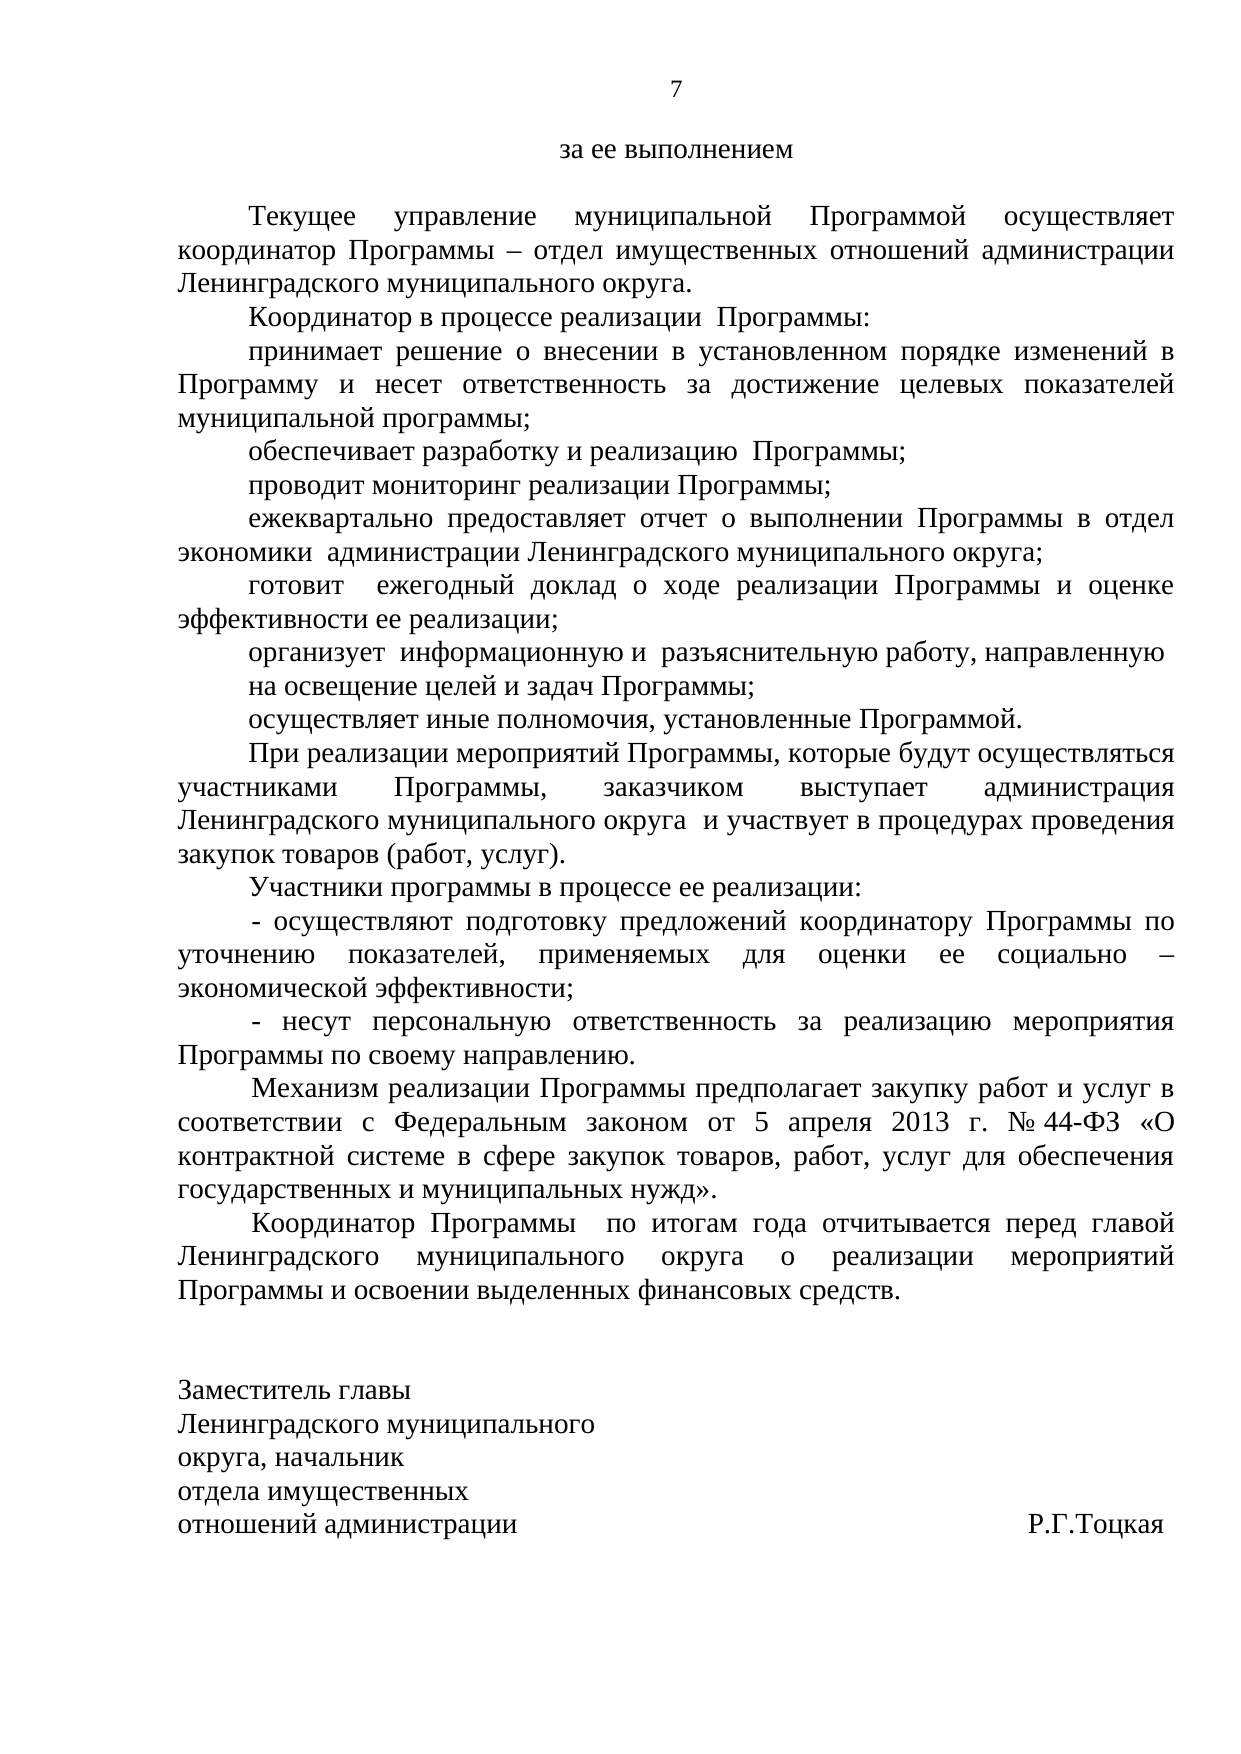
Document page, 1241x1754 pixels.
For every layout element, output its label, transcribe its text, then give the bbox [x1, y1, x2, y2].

text на освещение целей и задач Программы; [177, 668, 1175, 702]
text Координатор в процессе реализации Программы: [177, 299, 1175, 333]
text отношений администрации Р.Г.Тоцкая [177, 1507, 1175, 1540]
text проводит мониторинг реализации Программы; [177, 467, 1175, 500]
text ежеквартально предоставляет отчет о выполнении Программы в отдел экономики администрации Ленинградского муниципального округа; [177, 500, 1175, 567]
text Механизм реализации Программы предполагает закупку работ и услуг в соответствии с Федеральным законом от 5 апреля 2013 г. № 44-ФЗ «О контрактной системе в сфере закупок товаров, работ, услуг для обеспечения государственных и муниципальных нужд». [177, 1071, 1175, 1205]
text за ее выполнением [177, 131, 1175, 165]
text осуществляет иные полномочия, установленные Программой. [177, 702, 1175, 735]
text Ленинградского муниципального [177, 1406, 1175, 1439]
text - осуществляют подготовку предложений координатору Программы по уточнению показателей, применяемых для оценки ее социально – экономической эффективности; [177, 903, 1175, 1003]
text Текущее управление муниципальной Программой осуществляет координатор Программы – отдел имущественных отношений администрации Ленинградского муниципального округа. [177, 198, 1175, 299]
text принимает решение о внесении в установленном порядке изменений в Программу и несет ответственность за достижение целевых показателей муниципальной программы; [177, 333, 1175, 433]
text организует информационную и разъяснительную работу, направленную [177, 634, 1175, 668]
text готовит ежегодный доклад о ходе реализации Программы и оценке эффективности ее реализации; [177, 567, 1175, 634]
text обеспечивает разработку и реализацию Программы; [177, 433, 1175, 467]
text При реализации мероприятий Программы, которые будут осуществляться участниками Программы, заказчиком выступает администрация Ленинградского муниципального округа и участвует в процедурах проведения закупок товаров (работ, услуг). [177, 735, 1175, 869]
text округа, начальник [177, 1439, 1175, 1473]
text Координатор Программы по итогам года отчитывается перед главой Ленинградского муниципального округа о реализации мероприятий Программы и освоении выделенных финансовых средств. [177, 1205, 1175, 1305]
text - несут персональную ответственность за реализацию мероприятия Программы по своему направлению. [177, 1003, 1175, 1071]
text отдела имущественных [177, 1473, 1175, 1507]
text Заместитель главы [177, 1372, 1175, 1406]
text Участники программы в процессе ее реализации: [177, 869, 1175, 903]
